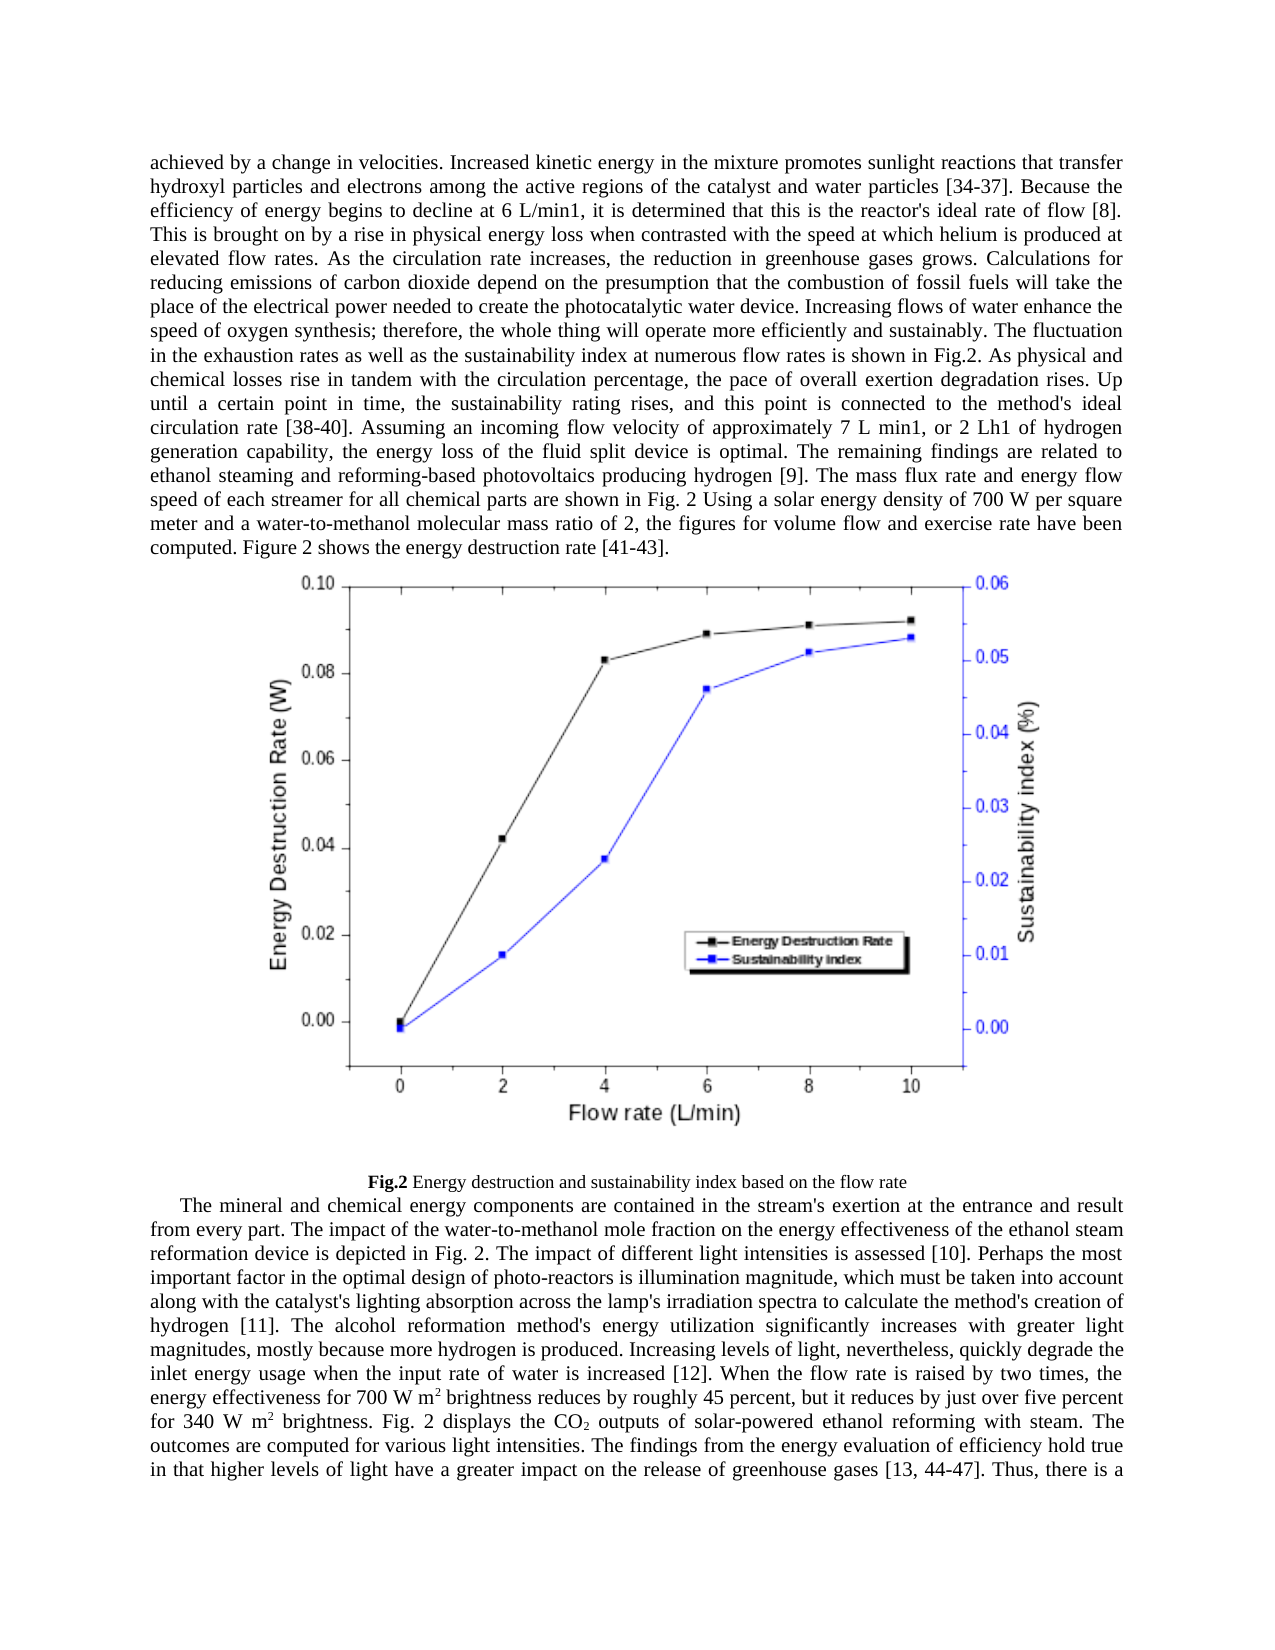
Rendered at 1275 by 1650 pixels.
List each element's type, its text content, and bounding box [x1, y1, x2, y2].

text Fig.2 Energy destruction and sustainability index based on the flow rate [150, 1171, 1125, 1192]
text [150, 1192, 1125, 1481]
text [150, 150, 1125, 559]
